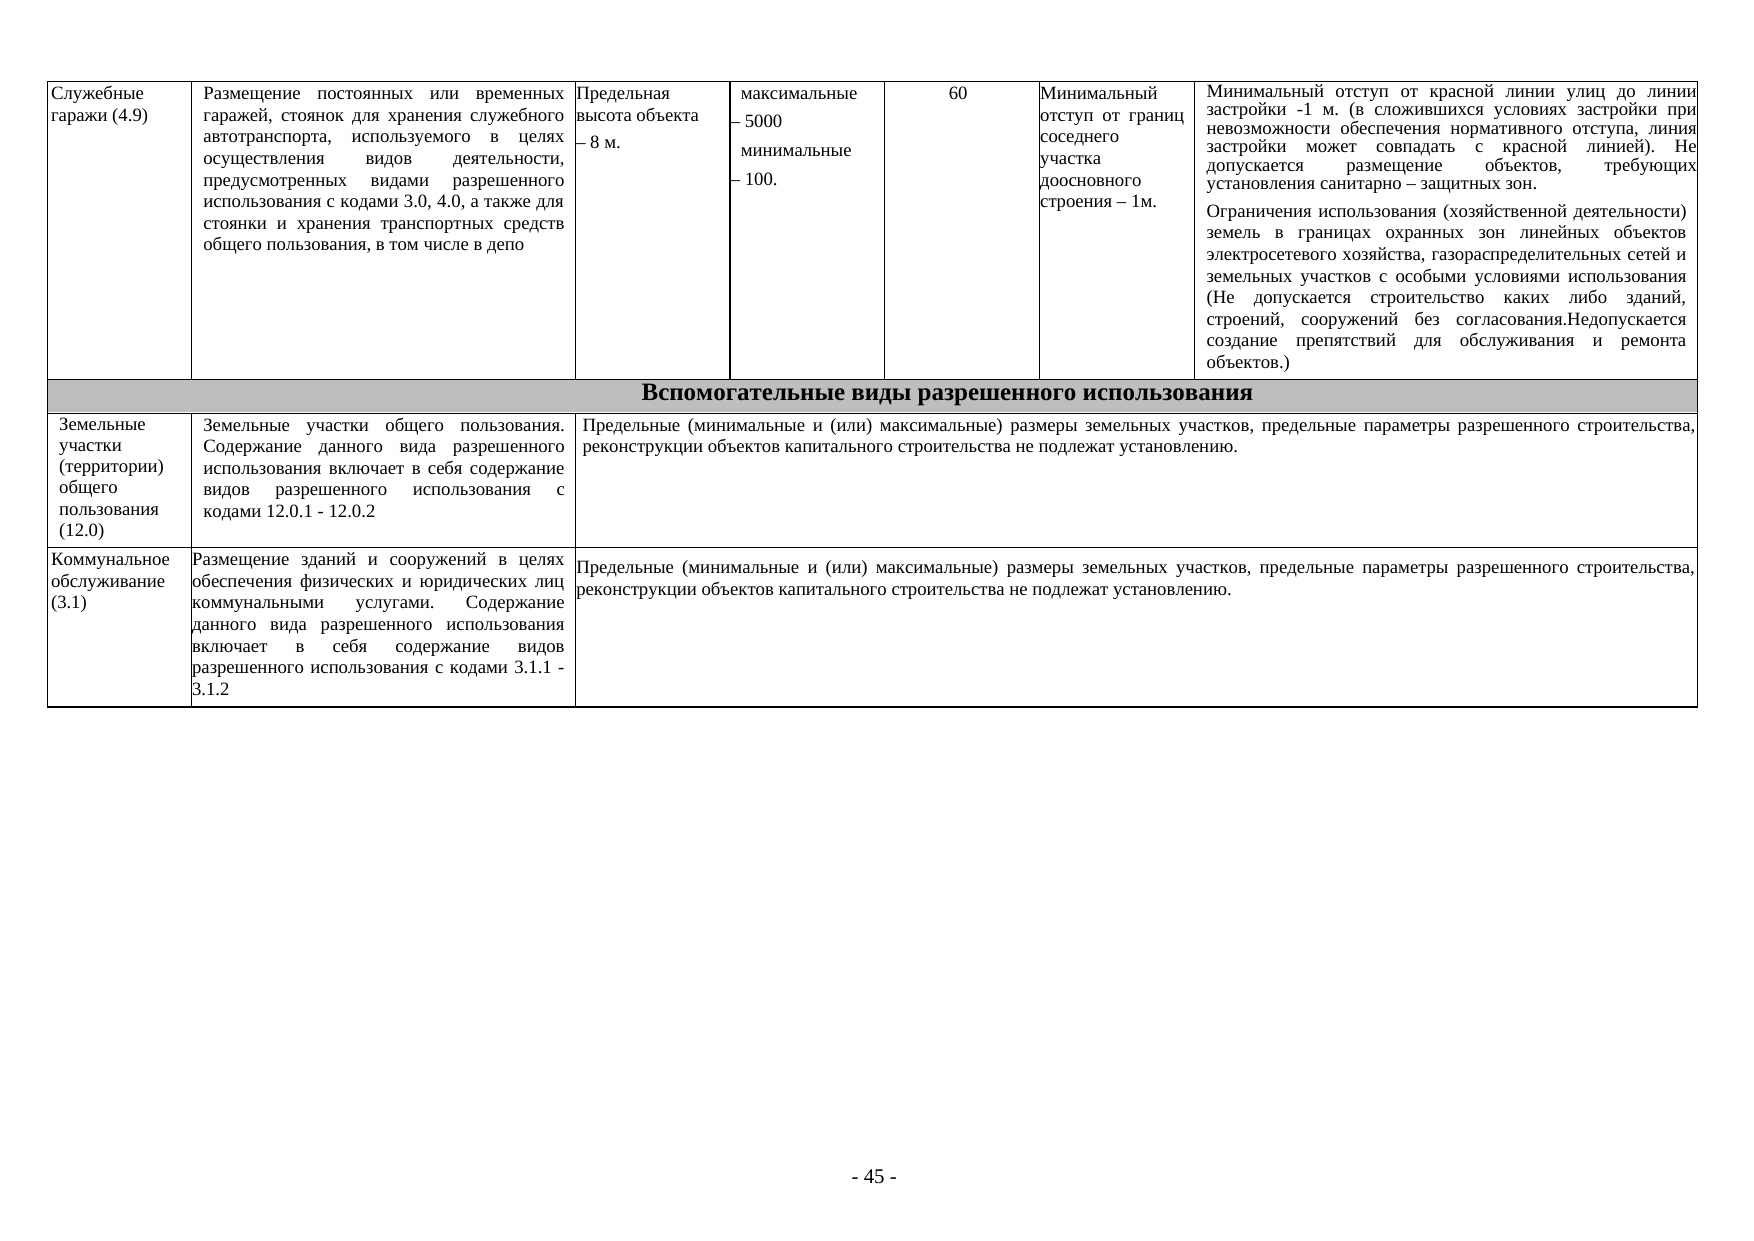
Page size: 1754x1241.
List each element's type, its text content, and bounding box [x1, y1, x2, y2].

table_cell Земельные участки общего пользования. Содержание данного вида разрешенного использования включает в себя содержание видов разрешенного использования с кодами 12.0.1 - 12.0.2 [192, 414, 575, 547]
table_cell Размещение зданий и сооружений в целях обеспечения физических и юридических лиц коммунальными услугами. Содержание данного вида разрешенного использования включает в себя содержание видов разрешенного использования с кодами 3.1.1 - 3.1.2 [192, 548, 575, 706]
table_header 60 [885, 82, 1039, 378]
table_header Предельная высота объекта – 8 м. [576, 82, 729, 378]
table_cell Земельные участки (территории) общего пользования (12.0) [48, 414, 191, 547]
table_cell Вспомогательные виды разрешенного использования [48, 380, 1697, 412]
table_cell Предельные (минимальные и (или) максимальные) размеры земельных участков, предельные параметры разрешенного строительства, реконструкции объектов капитального строительства не подлежат установлению. [576, 548, 1697, 706]
table_header максимальные – 5000 минимальные – 100. [731, 82, 884, 378]
table_cell Коммунальное обслуживание (3.1) [48, 548, 191, 706]
table_header Минимальный отступ от красной линии улиц до линии застройки -1 м. (в сложившихся условиях застройки при невозможности обеспечения нормативного отступа, линия застройки может совпадать с красной линией). Не допускается размещение объектов, требующих установления санитарно – защитных зон. Ограничения использования (хозяйственной деятельности) земель в границах охранных зон линейных объектов электросетевого хозяйства, газораспределительных сетей и земельных участков с особыми условиями использования (Не допускается строительство каких либо зданий, строений, сооружений без согласования.Недопускается создание препятствий для обслуживания и ремонта объектов.) [1195, 82, 1697, 378]
table_header Минимальный отступ от границ соседнего участка доосновного строения – 1м. [1040, 82, 1194, 378]
table_header Служебные гаражи (4.9) [48, 82, 191, 378]
table_cell Предельные (минимальные и (или) максимальные) размеры земельных участков, предельные параметры разрешенного строительства, реконструкции объектов капитального строительства не подлежат установлению. [576, 414, 1697, 547]
table_header Размещение постоянных или временных гаражей, стоянок для хранения служебного автотранспорта, используемого в целях осуществления видов деятельности, предусмотренных видами разрешенного использования с кодами 3.0, 4.0, а также для стоянки и хранения транспортных средств общего пользования, в том числе в депо [192, 82, 575, 378]
